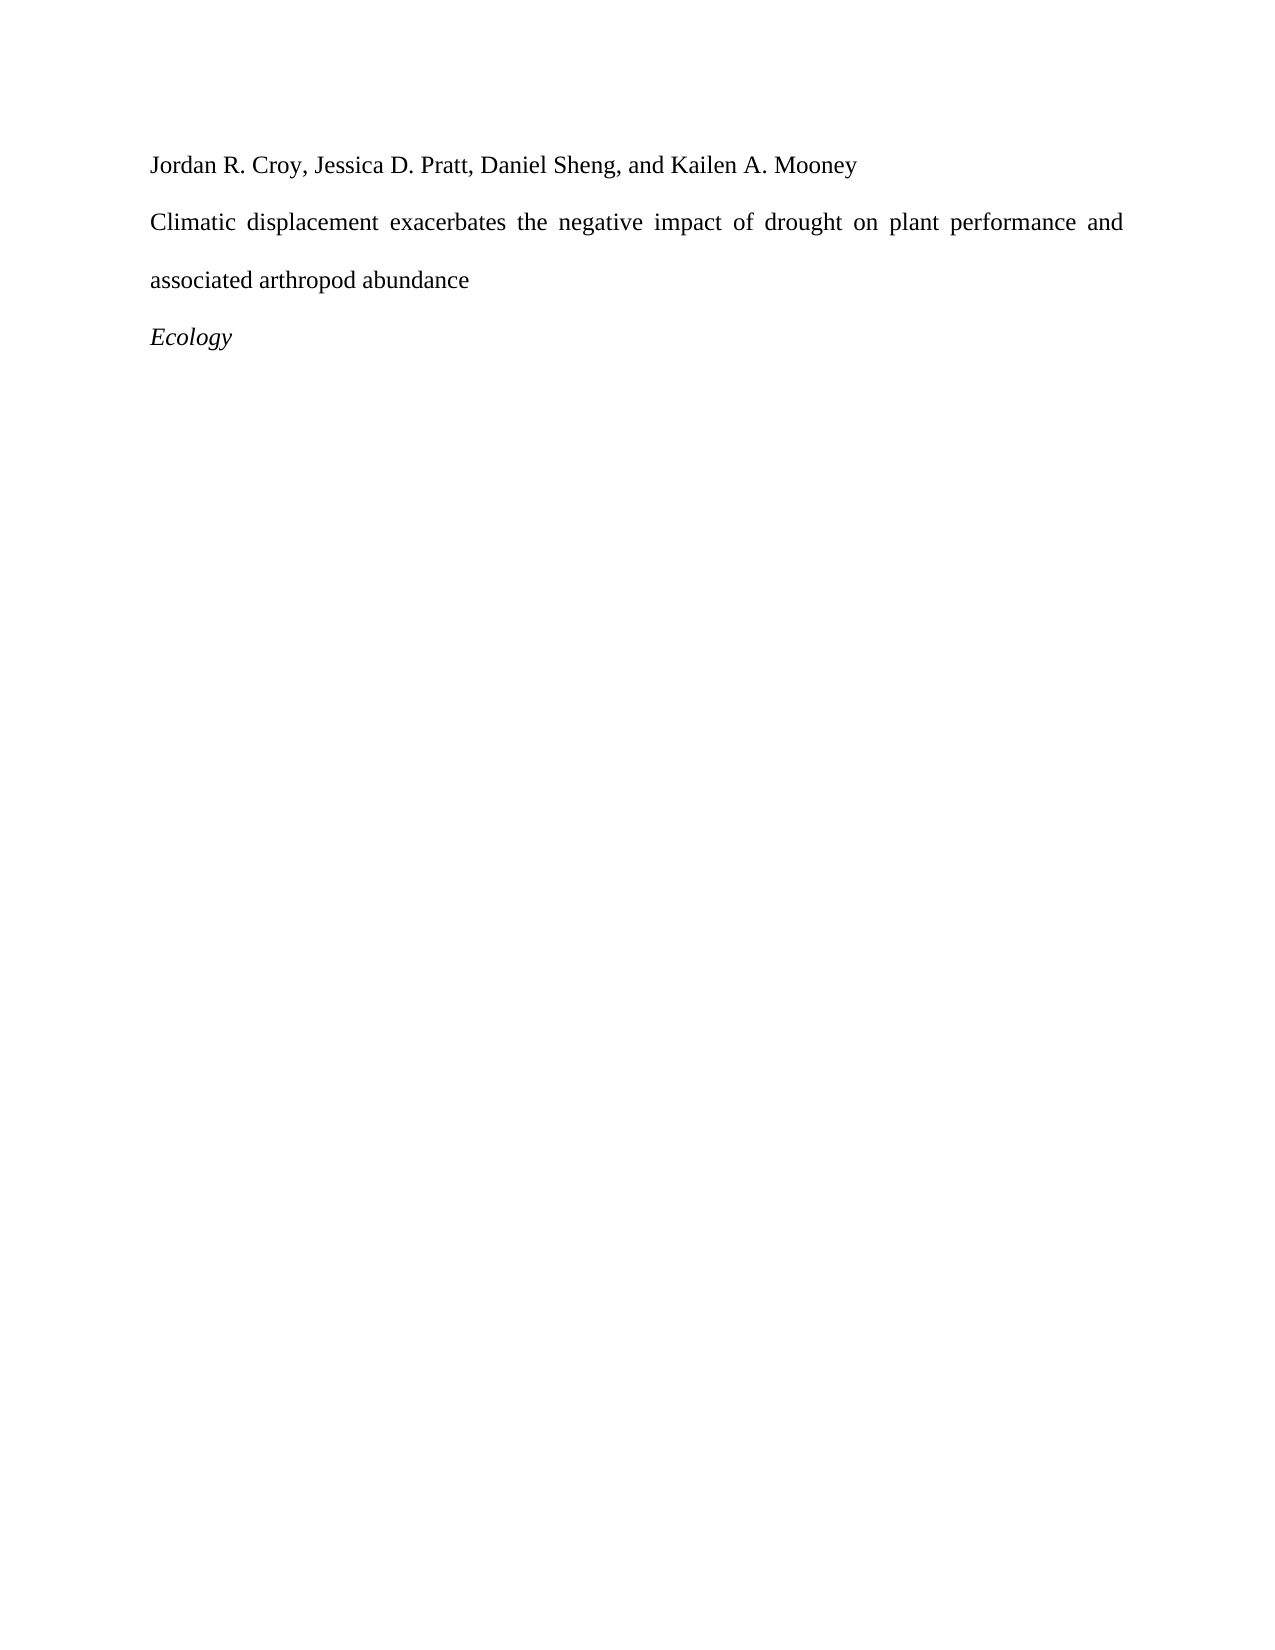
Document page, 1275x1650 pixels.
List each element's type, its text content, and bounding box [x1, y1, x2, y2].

text Climatic displacement exacerbates the negative impact of drought on plant performance and associated arthropod abundance [150, 207, 1125, 294]
text Jordan R. Croy, Jessica D. Pratt, Daniel Sheng, and Kailen A. Mooney [150, 150, 1125, 179]
text Ecology [150, 322, 1125, 351]
